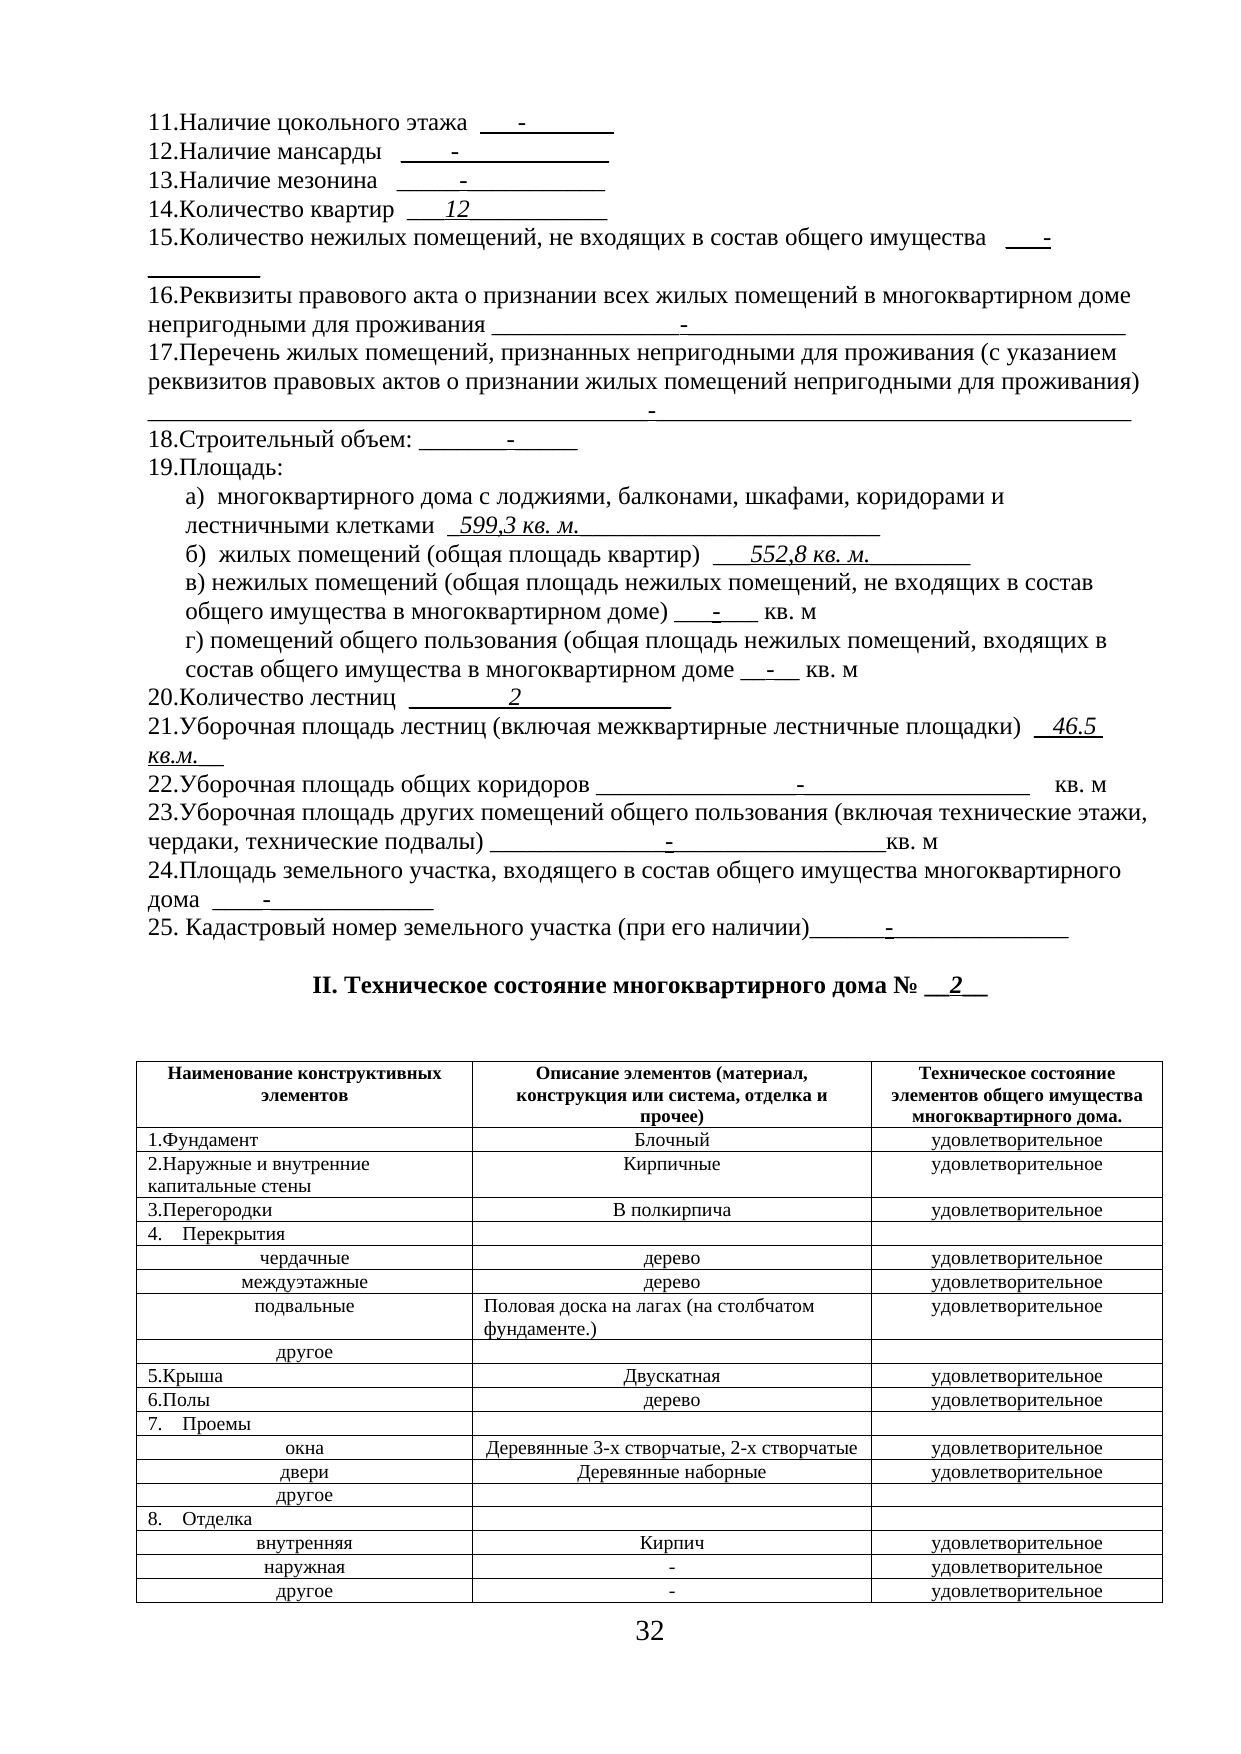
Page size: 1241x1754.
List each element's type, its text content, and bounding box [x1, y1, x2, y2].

table_cell другое [137, 1340, 472, 1363]
table_cell 4. Перекрытия [137, 1222, 472, 1245]
table_cell Блочный [473, 1128, 871, 1151]
text 21.Уборочная площадь лестниц (включая межквартирные лестничные площадки) _ 46.5 кв.м.__ [148, 711, 1152, 769]
text 11.Наличие цокольного этажа ___-_______ [148, 107, 1152, 136]
table_cell подвальные [137, 1294, 472, 1339]
text а) многоквартирного дома с лоджиями, балконами, шкафами, коридорами и лестничными клетками _599,3 кв. м.________________________ [185, 481, 1152, 539]
text II. Техническое состояние многоквартирного дома № __2__ [148, 970, 1152, 999]
table_cell - [473, 1555, 871, 1578]
text 17.Перечень жилых помещений, признанных непригодными для проживания (с указанием реквизитов правовых актов о признании жилых помещений непригодными для проживания) ________________________________________-______________________________________ [148, 337, 1152, 424]
table_cell [473, 1340, 871, 1363]
table_cell удовлетворительное [872, 1198, 1162, 1221]
table_cell внутренняя [137, 1531, 472, 1554]
table_cell междуэтажные [137, 1270, 472, 1293]
table_cell удовлетворительное [872, 1555, 1162, 1578]
table_cell другое [137, 1579, 472, 1602]
table_cell Деревянные наборные [473, 1460, 871, 1482]
table_header Наименование конструктивных элементов [137, 1062, 472, 1127]
table_cell удовлетворительное [872, 1246, 1162, 1269]
text в) нежилых помещений (общая площадь нежилых помещений, не входящих в состав общего имущества в многоквартирном доме) ___-___ кв. м [185, 567, 1152, 625]
text 12.Наличие мансарды ____-____________ [148, 136, 1152, 165]
table_cell [872, 1222, 1162, 1245]
table_cell Двускатная [473, 1364, 871, 1387]
text 20.Количество лестниц ________2____________ [148, 682, 1152, 711]
table_cell удовлетворительное [872, 1270, 1162, 1293]
table_cell В полкирпича [473, 1198, 871, 1221]
table_cell [473, 1507, 871, 1530]
table_cell 3.Перегородки [137, 1198, 472, 1221]
table_cell дерево [473, 1388, 871, 1411]
table_cell [872, 1340, 1162, 1363]
table_cell [872, 1412, 1162, 1435]
table_cell [473, 1484, 871, 1506]
table_cell 5.Крыша [137, 1364, 472, 1387]
text 19.Площадь: [148, 452, 1152, 481]
table_cell 2.Наружные и внутренние капитальные стены [137, 1152, 472, 1197]
table_cell удовлетворительное [872, 1152, 1162, 1197]
table_cell [872, 1507, 1162, 1530]
table_cell двери [137, 1460, 472, 1482]
table_cell чердачные [137, 1246, 472, 1269]
text 15.Количество нежилых помещений, не входящих в состав общего имущества ___-_________ [148, 222, 1152, 280]
table_cell удовлетворительное [872, 1579, 1162, 1602]
table_cell удовлетворительное [872, 1531, 1162, 1554]
table_cell удовлетворительное [872, 1294, 1162, 1339]
table_cell 7. Проемы [137, 1412, 472, 1435]
table_cell удовлетворительное [872, 1460, 1162, 1482]
table_cell удовлетворительное [872, 1388, 1162, 1411]
table_cell окна [137, 1436, 472, 1458]
table_cell Кирпичные [473, 1152, 871, 1197]
text 24.Площадь земельного участка, входящего в состав общего имущества многоквартирного дома ____-_____________ [148, 855, 1152, 912]
table_cell удовлетворительное [872, 1364, 1162, 1387]
table_cell - [473, 1579, 871, 1602]
table_cell Деревянные 3-х створчатые, 2-х створчатые [473, 1436, 871, 1458]
table_cell Половая доска на лагах (на столбчатом фундаменте.) [473, 1294, 871, 1339]
table_cell 1.Фундамент [137, 1128, 472, 1151]
table_cell [473, 1412, 871, 1435]
table_cell 6.Полы [137, 1388, 472, 1411]
text 25. Кадастровый номер земельного участка (при его наличии)______-______________ [148, 912, 1152, 941]
text 22.Уборочная площадь общих коридоров ________________-__________________ кв. м [148, 769, 1152, 797]
table_header Техническое состояние элементов общего имущества многоквартирного дома. [872, 1062, 1162, 1127]
table_cell удовлетворительное [872, 1128, 1162, 1151]
table_cell удовлетворительное [872, 1436, 1162, 1458]
table_cell наружная [137, 1555, 472, 1578]
text 13.Наличие мезонина _____-___________ [148, 165, 1152, 194]
text 16.Реквизиты правового акта о признании всех жилых помещений в многоквартирном доме непригодными для проживания _______________-___________________________________ [148, 280, 1152, 337]
text б) жилых помещений (общая площадь квартир) ___552,8 кв. м.________ [185, 539, 1152, 567]
table_cell [473, 1222, 871, 1245]
text г) помещений общего пользования (общая площадь нежилых помещений, входящих в состав общего имущества в многоквартирном доме __-__ кв. м [185, 625, 1152, 682]
table_header Описание элементов (материал, конструкция или система, отделка и прочее) [473, 1062, 871, 1127]
table_cell 8. Отделка [137, 1507, 472, 1530]
table_cell другое [137, 1484, 472, 1506]
table_cell [872, 1484, 1162, 1506]
text 14.Количество квартир ___12___________ [148, 194, 1152, 222]
text 18.Строительный объем: _______-_____ [148, 424, 1152, 452]
table_cell дерево [473, 1246, 871, 1269]
text 23.Уборочная площадь других помещений общего пользования (включая технические этажи, чердаки, технические подвалы) ______________-_________________кв. м [148, 797, 1152, 855]
table_cell Кирпич [473, 1531, 871, 1554]
table_cell дерево [473, 1270, 871, 1293]
